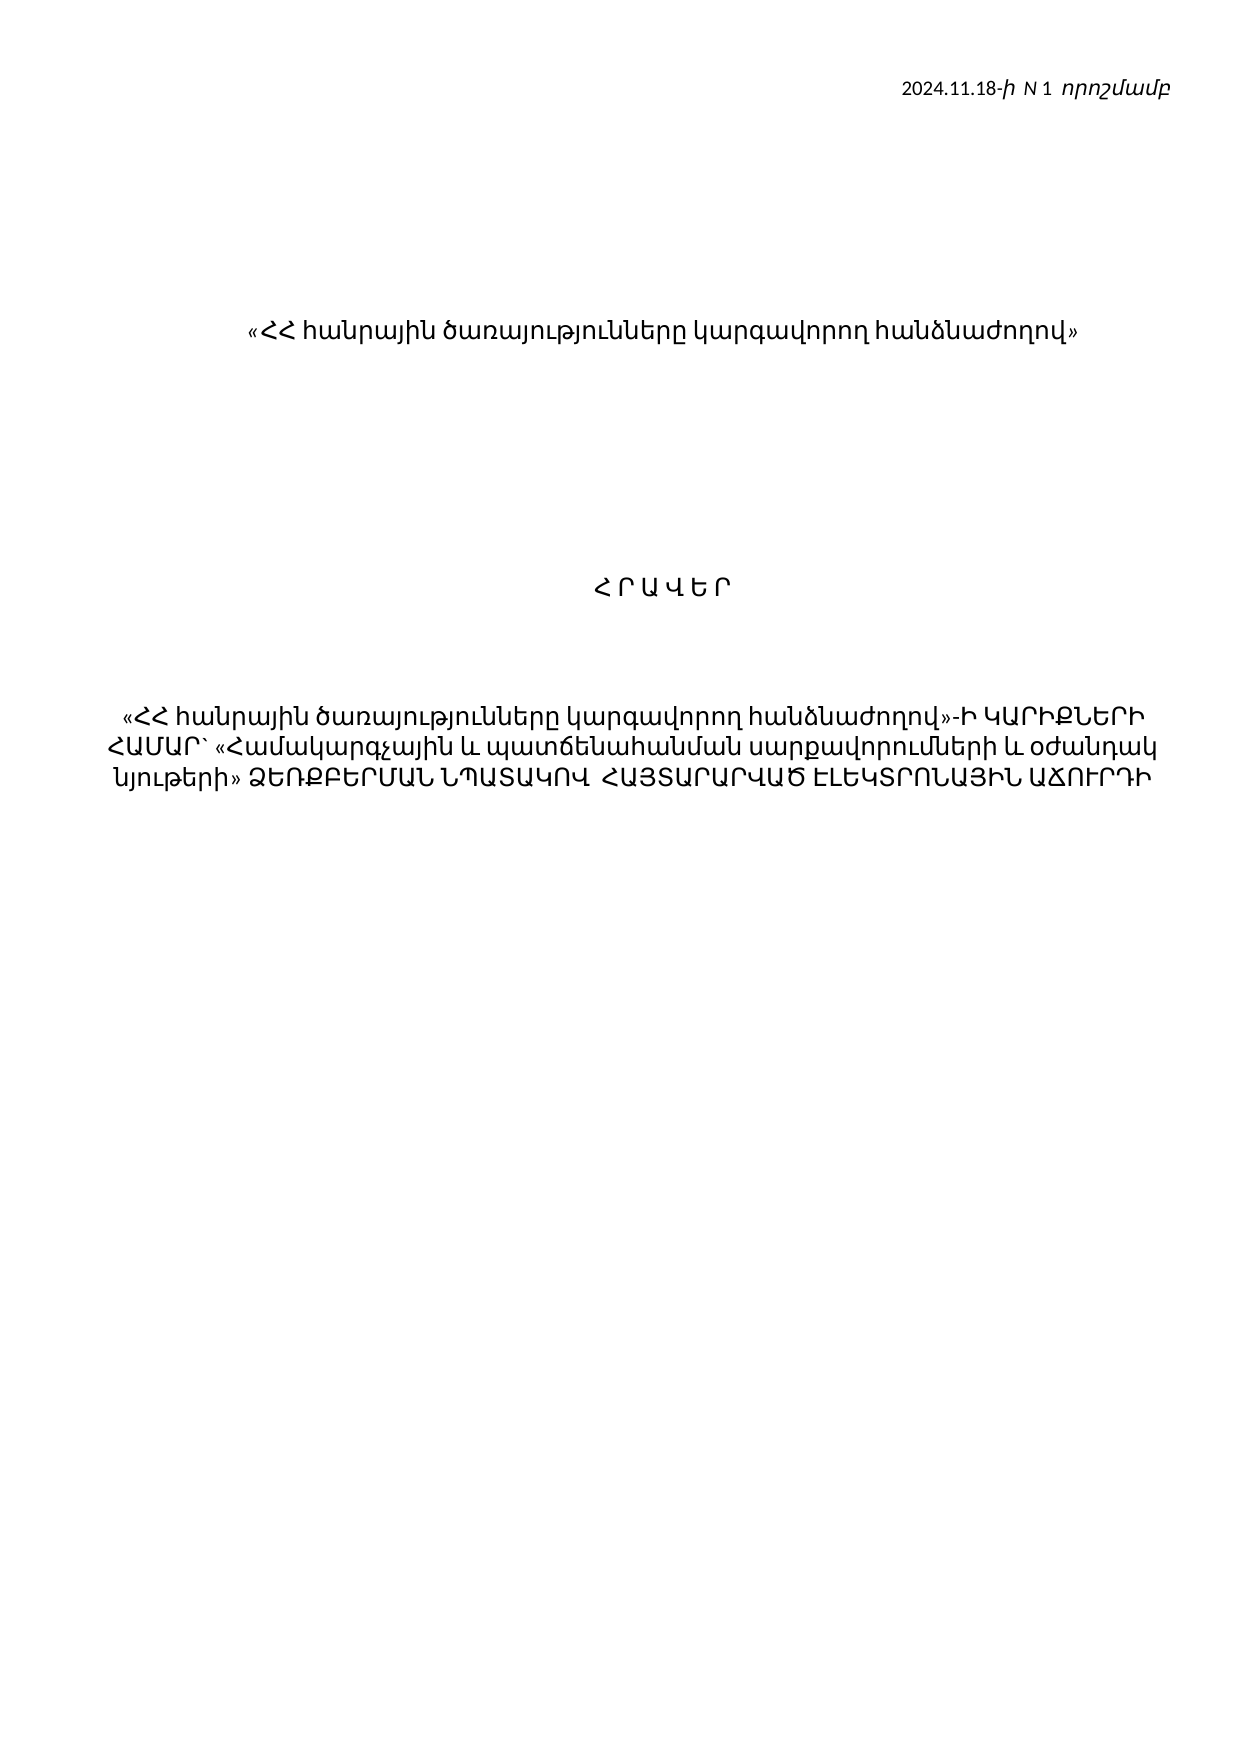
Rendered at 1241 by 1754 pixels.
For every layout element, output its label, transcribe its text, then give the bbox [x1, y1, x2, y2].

text 2024.11.18 -ի N 1 որոշմամբ [94, 75, 1171, 100]
text «ՀՀ հանրային ծառայությունները կարգավորող հանձնաժողով»-Ի ԿԱՐԻՔՆԵՐԻ ՀԱՄԱՐ` «Համակարգչային և պատճենահանման սարքավորումների և օժանդակ նյութերի» ՁԵՌՔԲԵՐՄԱՆ ՆՊԱՏԱԿՈՎ ՀԱՅՏԱՐԱՐՎԱԾ ԷԼԵԿՏՐՈՆԱՅԻՆ ԱՃՈՒՐԴԻ [94, 701, 1172, 792]
text Հ Ր Ա Վ Ե Ր [94, 572, 1172, 602]
text « ՀՀ հանրային ծառայությունները կարգավորող հանձնաժողով» [94, 316, 1172, 346]
